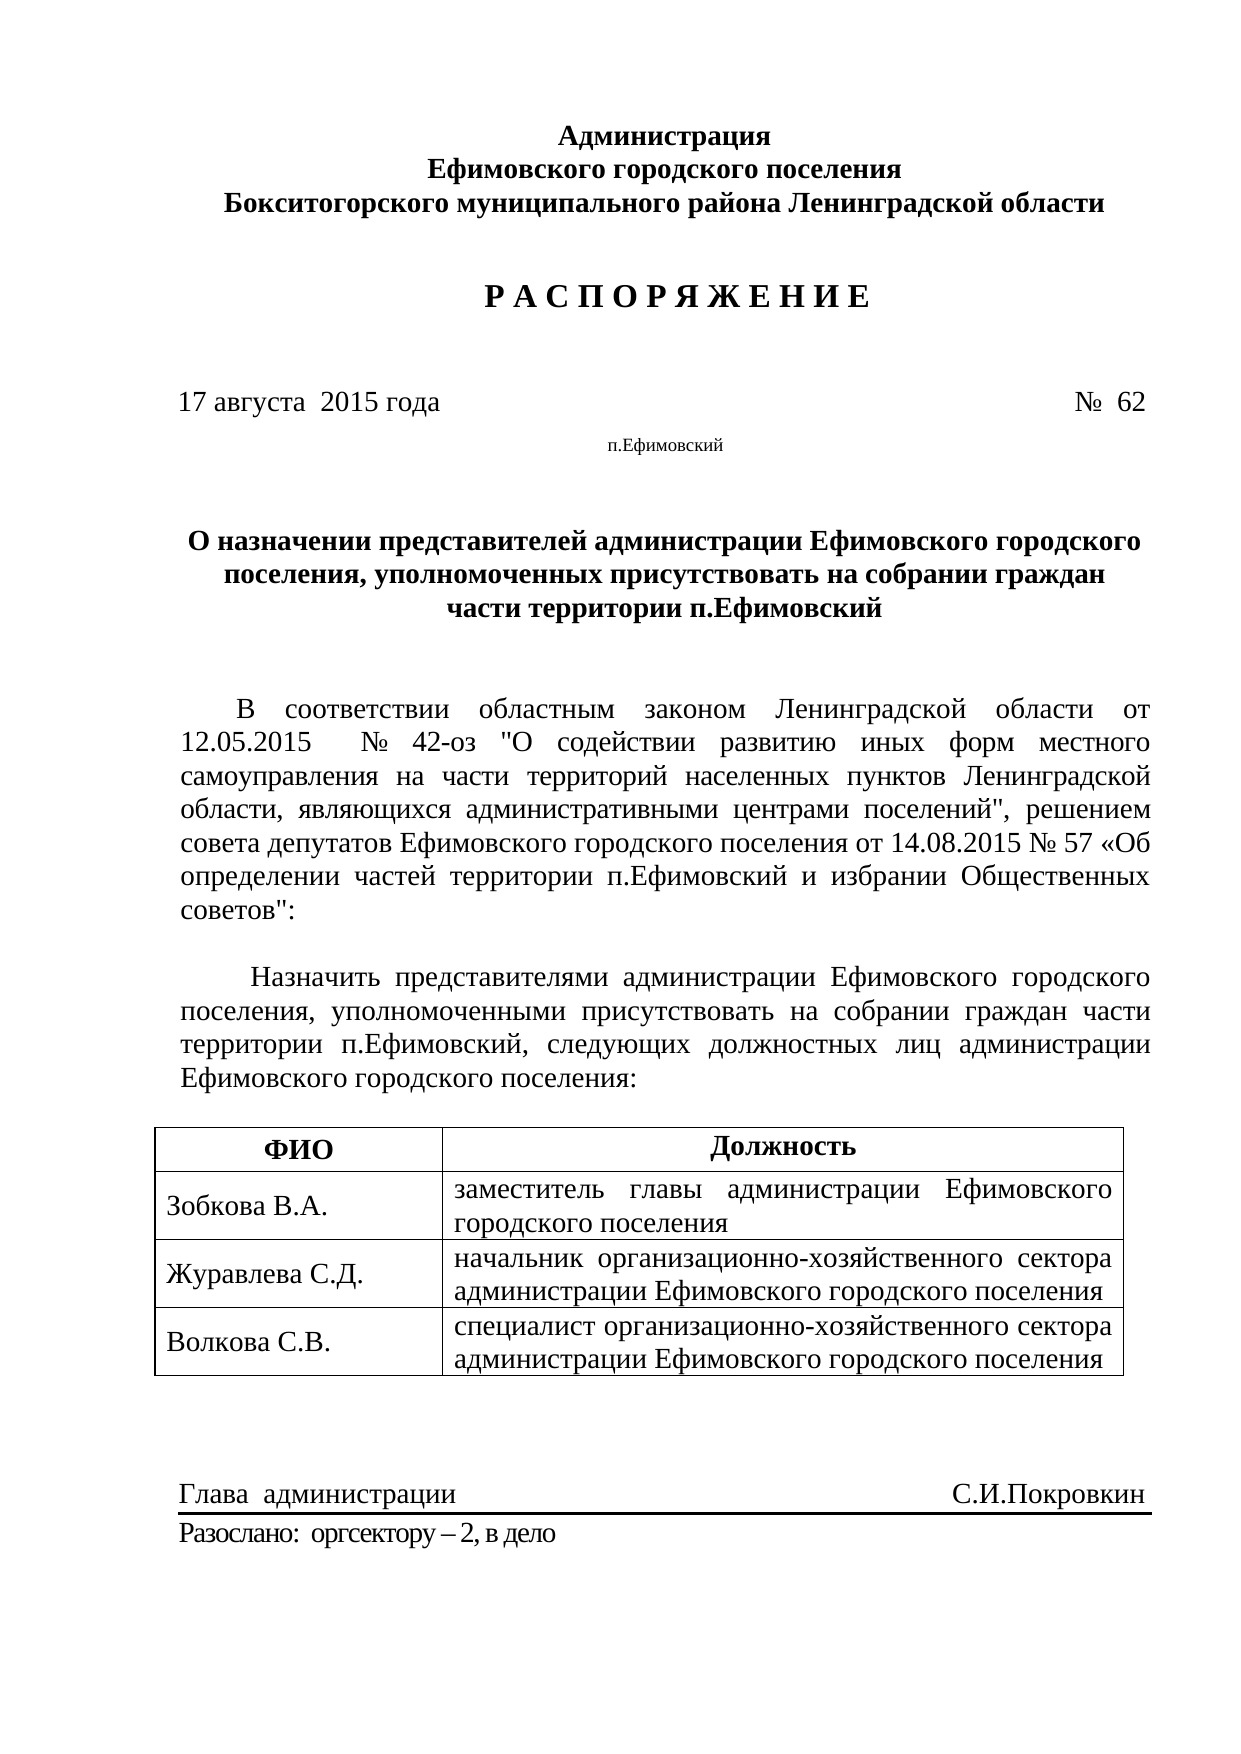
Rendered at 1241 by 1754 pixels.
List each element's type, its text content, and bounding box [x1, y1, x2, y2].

text О назначении представителей администрации Ефимовского городского поселения, уполномоченных присутствовать на собрании граждан [177, 523, 1152, 590]
table_cell Волкова С.В. [156, 1308, 442, 1375]
table_cell специалист организационно-хозяйственного сектора администрации Ефимовского городского поселения [443, 1308, 1123, 1375]
text Разослано: оргсектору – 2, в дело [178, 1515, 1152, 1549]
title Администрация [177, 118, 1152, 152]
text п.Ефимовский [177, 434, 1152, 456]
table_header Должность [443, 1128, 1123, 1171]
table_header ФИО [156, 1128, 442, 1171]
text Глава администрации С.И.Покровкин [178, 1477, 1152, 1512]
text 17 августа 2015 года № 62 [177, 384, 1152, 418]
table_cell начальник организационно-хозяйственного сектора администрации Ефимовского городского поселения [443, 1240, 1123, 1307]
text В соответствии областным законом Ленинградской области от 12.05.2015 № 42-оз "О содействии развитию иных форм местного самоуправления на части территорий населенных пунктов Ленинградской области, являющихся административными центрами поселений", решением совета депутатов Ефимовского городского поселения от 14.08.2015 № 57 «Об определении частей территории п.Ефимовский и избрании Общественных советов": [180, 691, 1151, 926]
text части территории п.Ефимовский [177, 590, 1152, 624]
text Назначить представителями администрации Ефимовского городского поселения, уполномоченными присутствовать на собрании граждан части территории п.Ефимовский, следующих должностных лиц администрации Ефимовского городского поселения: [180, 959, 1151, 1093]
table_cell Журавлева С.Д. [156, 1240, 442, 1307]
text Р А С П О Р Я Ж Е Н И Е [177, 276, 1152, 314]
title Ефимовского городского поселения [177, 152, 1152, 185]
table_cell заместитель главы администрации Ефимовского городского поселения [443, 1172, 1123, 1239]
table_cell Зобкова В.А. [156, 1172, 442, 1239]
text Бокситогорского муниципального района Ленинградской области [177, 185, 1152, 219]
